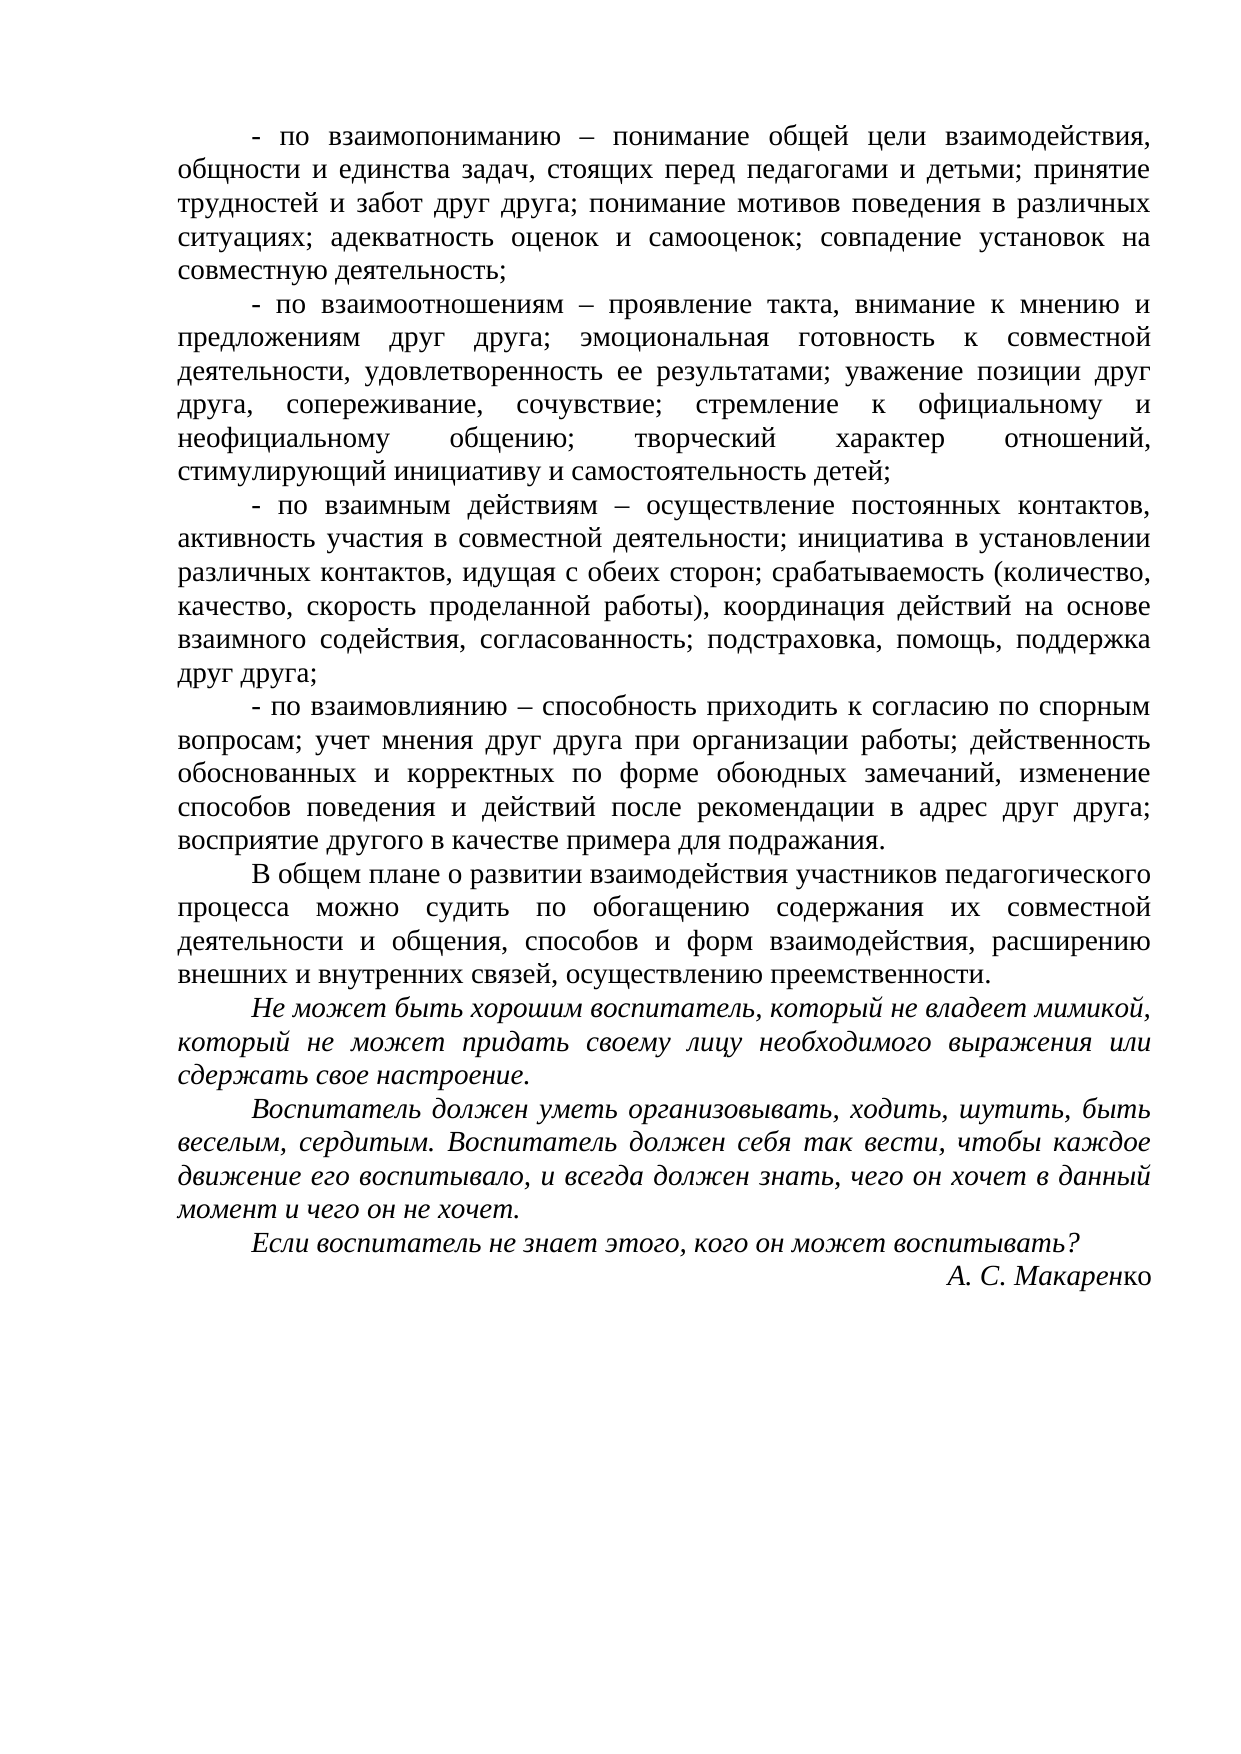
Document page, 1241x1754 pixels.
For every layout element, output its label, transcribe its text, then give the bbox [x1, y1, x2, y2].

text Не может быть хорошим воспитатель, который не владеет мимикой, который не может придать своему лицу необходимого выражения или сдержать свое настроение. [177, 990, 1152, 1091]
text В общем плане о развитии взаимодействия участников педагогического процесса можно судить по обогащению содержания их совместной деятельности и общения, способов и форм взаимодействия, расширению внешних и внутренних связей, осуществлению преемственности. [177, 856, 1152, 990]
text Если воспитатель не знает этого, кого он может воспитывать? [177, 1225, 1152, 1258]
text - по взаимным действиям – осуществление постоянных контактов, активность участия в совместной деятельности; инициатива в установлении различных контактов, идущая с обеих сторон; срабатываемость (количество, качество, скорость проделанной работы), координация действий на основе взаимного содействия, согласованность; подстраховка, помощь, поддержка друг друга; [177, 487, 1152, 688]
text Воспитатель должен уметь организовывать, ходить, шутить, быть веселым, сердитым. Воспитатель должен себя так вести, чтобы каждое движение его воспитывало, и всегда должен знать, чего он хочет в данный момент и чего он не хочет. [177, 1091, 1152, 1225]
text - по взаимовлиянию – способность приходить к согласию по спорным вопросам; учет мнения друг друга при организации работы; действенность обоснованных и корректных по форме обоюдных замечаний, изменение способов поведения и действий после рекомендации в адрес друг друга; восприятие другого в качестве примера для подражания. [177, 688, 1152, 856]
text - по взаимопониманию – понимание общей цели взаимодействия, общности и единства задач, стоящих перед педагогами и детьми; принятие трудностей и забот друг друга; понимание мотивов поведения в различных ситуациях; адекватность оценок и самооценок; совпадение установок на совместную деятельность; [177, 118, 1152, 286]
text - по взаимоотношениям – проявление такта, внимание к мнению и предложениям друг друга; эмоциональная готовность к совместной деятельности, удовлетворенность ее результатами; уважение позиции друг друга, сопереживание, сочувствие; стремление к официальному и неофициальному общению; творческий характер отношений, стимулирующий инициативу и самостоятельность детей; [177, 286, 1152, 487]
text А. С. Макаренко [177, 1258, 1152, 1292]
